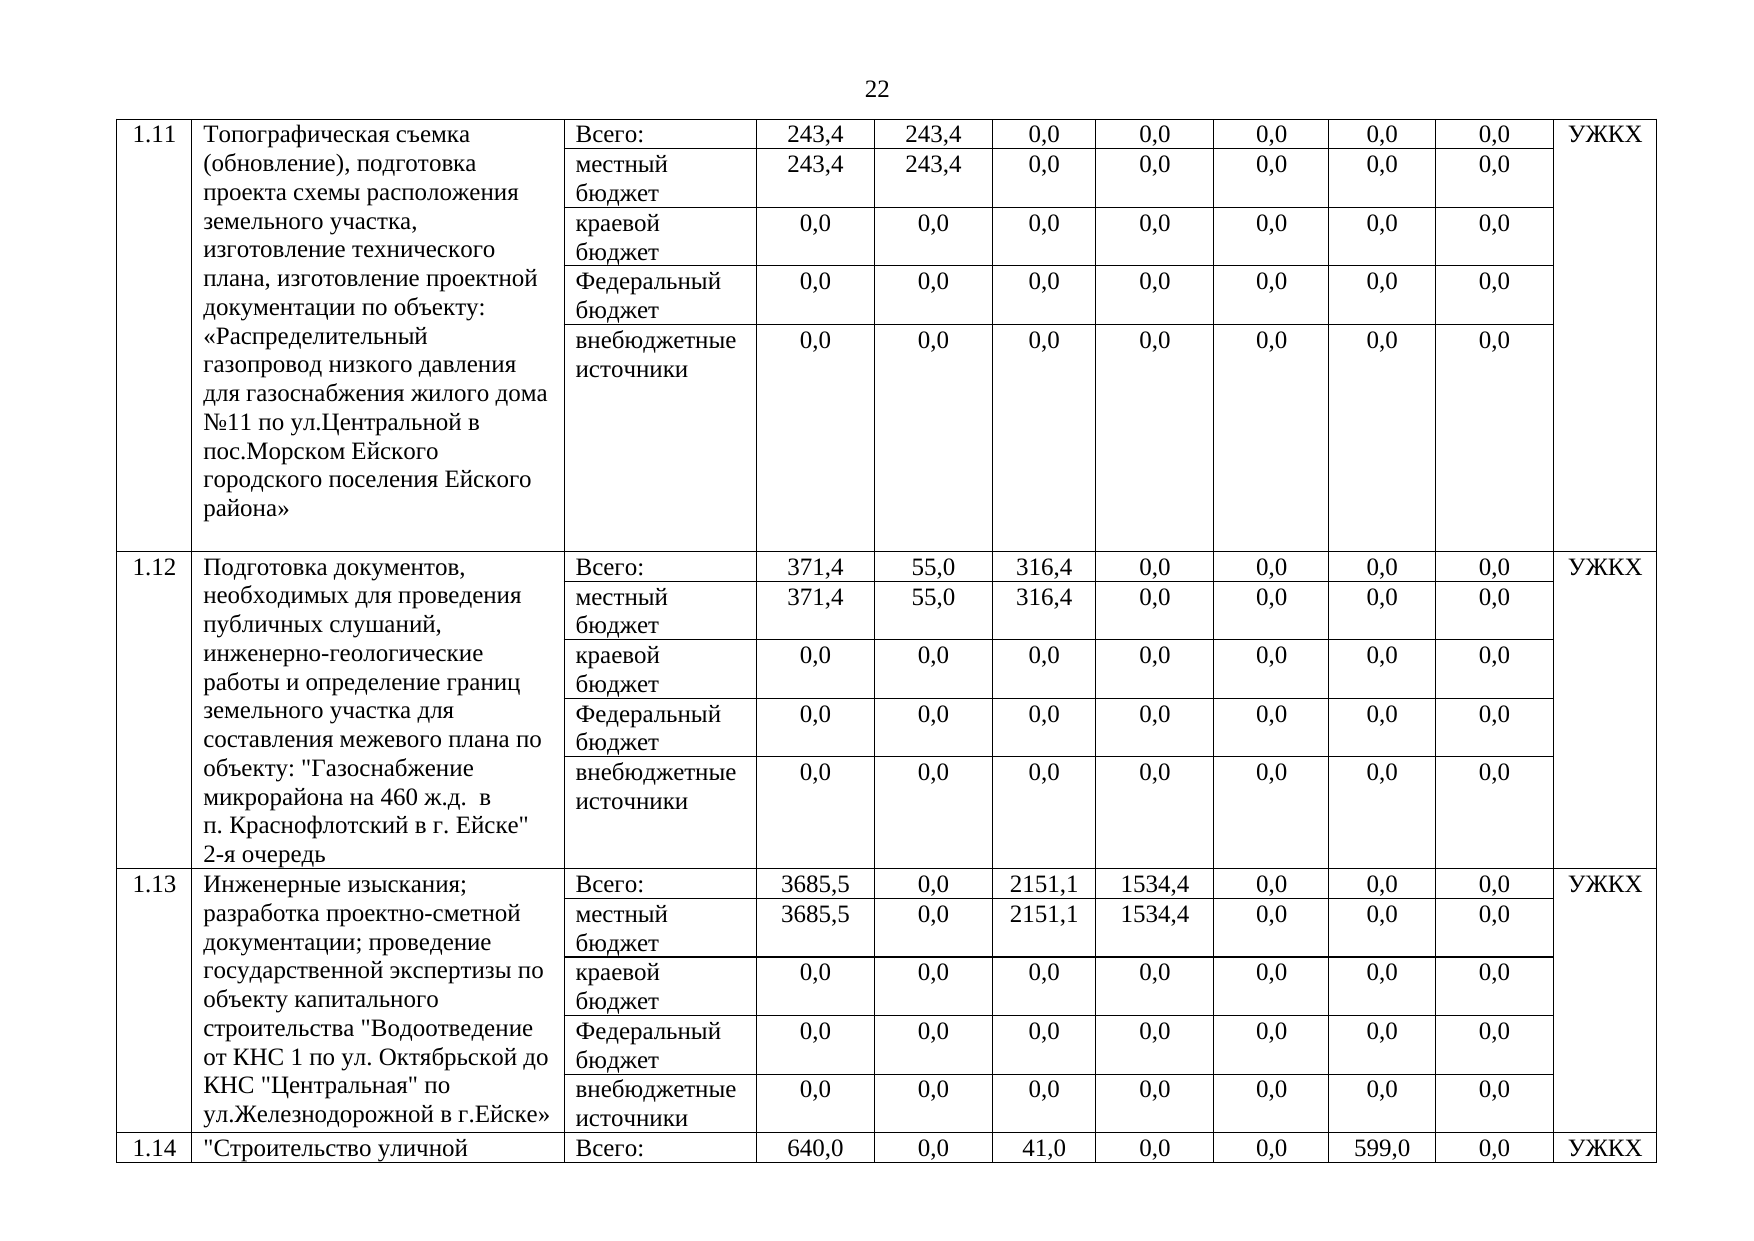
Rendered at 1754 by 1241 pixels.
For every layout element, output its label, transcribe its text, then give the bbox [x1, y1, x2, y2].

table_cell 0,0 [1329, 120, 1435, 148]
table_cell 0,0 [875, 1016, 992, 1073]
table_cell 0,0 [875, 1133, 992, 1162]
table_cell 0,0 [1329, 266, 1435, 324]
table_cell 3685,5 [757, 869, 874, 898]
table_cell 0,0 [1329, 552, 1435, 581]
table_cell 0,0 [875, 958, 992, 1015]
table_cell 0,0 [1096, 266, 1213, 324]
table_cell 0,0 [1214, 958, 1328, 1015]
table_cell Топографическая съемка (обновление), подготовка проекта схемы расположения земельного участка, изготовление технического плана, изготовление проектной документации по объекту: «Распределительный газопровод низкого давления для газоснабжения жилого дома №11 по ул.Центральной в пос.Морском Ейского городского поселения Ейского района» [192, 120, 564, 551]
table_cell 0,0 [1436, 899, 1553, 956]
table_cell 0,0 [1329, 149, 1435, 207]
table_cell 0,0 [1096, 120, 1213, 148]
table_cell 55,0 [875, 582, 992, 639]
table_cell 0,0 [1329, 757, 1435, 868]
table_cell 0,0 [1436, 869, 1553, 898]
table_cell 1534,4 [1096, 869, 1213, 898]
table_cell 0,0 [1096, 1016, 1213, 1073]
table_cell 0,0 [1329, 1075, 1435, 1132]
table_cell 0,0 [1096, 208, 1213, 265]
table_cell 0,0 [1214, 582, 1328, 639]
table_cell 0,0 [1329, 958, 1435, 1015]
table_cell 0,0 [1436, 582, 1553, 639]
table_cell 0,0 [1214, 757, 1328, 868]
table_cell 0,0 [1436, 325, 1553, 551]
table_cell внебюджетные источники [565, 757, 756, 868]
table_cell 1.11 [117, 120, 191, 551]
table_cell 0,0 [1214, 266, 1328, 324]
table_cell 0,0 [1096, 552, 1213, 581]
table_cell 0,0 [757, 699, 874, 756]
table_cell 0,0 [875, 899, 992, 956]
table_cell 371,4 [757, 552, 874, 581]
table_cell Подготовка документов, необходимых для проведения публичных слушаний, инженерно-геологические работы и определение границ земельного участка для составления межевого плана по объекту: "Газоснабжение микрорайона на 460 ж.д. в п. Краснофлотский в г. Ейске" 2-я очередь [192, 552, 564, 868]
table_cell 0,0 [875, 640, 992, 698]
table_cell 0,0 [1436, 266, 1553, 324]
table_cell 0,0 [1096, 699, 1213, 756]
table_cell 0,0 [993, 1075, 1095, 1132]
table_cell 0,0 [875, 266, 992, 324]
table_cell 0,0 [1214, 869, 1328, 898]
table_cell 0,0 [1214, 552, 1328, 581]
table_cell 0,0 [1436, 1133, 1553, 1162]
table_cell 0,0 [993, 958, 1095, 1015]
table_cell 0,0 [1329, 1016, 1435, 1073]
table_cell 2151,1 [993, 899, 1095, 956]
table_cell 0,0 [1214, 640, 1328, 698]
table_cell 0,0 [875, 325, 992, 551]
table_cell 0,0 [1096, 1133, 1213, 1162]
table_cell 0,0 [1329, 869, 1435, 898]
table_cell 316,4 [993, 582, 1095, 639]
table_cell краевой бюджет [565, 208, 756, 265]
table_cell 0,0 [875, 757, 992, 868]
table_cell краевой бюджет [565, 958, 756, 1015]
table_cell 316,4 [993, 552, 1095, 581]
table_cell 0,0 [1329, 640, 1435, 698]
table_cell 0,0 [1096, 640, 1213, 698]
table_cell Всего: [565, 869, 756, 898]
table_cell 0,0 [1096, 1075, 1213, 1132]
table_cell 0,0 [1436, 1075, 1553, 1132]
table_cell 1.14 [117, 1133, 191, 1162]
table_cell 0,0 [757, 208, 874, 265]
table_cell 1534,4 [1096, 899, 1213, 956]
table_cell 0,0 [993, 325, 1095, 551]
table_cell 0,0 [1436, 757, 1553, 868]
table_cell 0,0 [1096, 149, 1213, 207]
table_cell УЖКХ [1554, 120, 1656, 551]
table_cell 0,0 [875, 208, 992, 265]
table_cell 0,0 [1436, 149, 1553, 207]
table_cell Инженерные изыскания; разработка проектно-сметной документации; проведение государственной экспертизы по объекту капитального строительства "Водоотведение от КНС 1 по ул. Октябрьской до КНС "Центральная" по ул.Железнодорожной в г.Ейске» [192, 869, 564, 1132]
table_cell 0,0 [1436, 208, 1553, 265]
table_cell 2151,1 [993, 869, 1095, 898]
table_cell 243,4 [875, 120, 992, 148]
table_cell УЖКХ [1554, 869, 1656, 1132]
table_cell Всего: [565, 1133, 756, 1162]
table_cell 0,0 [993, 757, 1095, 868]
table_cell 0,0 [1096, 757, 1213, 868]
table_cell 0,0 [1096, 582, 1213, 639]
table_cell внебюджетные источники [565, 1075, 756, 1132]
table_cell 0,0 [1329, 899, 1435, 956]
table_cell 0,0 [1214, 699, 1328, 756]
table_cell 0,0 [1329, 582, 1435, 639]
table_cell местный бюджет [565, 149, 756, 207]
table_cell 0,0 [1096, 958, 1213, 1015]
table_cell 0,0 [1214, 208, 1328, 265]
table_cell 0,0 [993, 266, 1095, 324]
table_cell 0,0 [875, 869, 992, 898]
table_cell 0,0 [1214, 899, 1328, 956]
table_cell 0,0 [757, 1075, 874, 1132]
table_cell Федеральный бюджет [565, 266, 756, 324]
table_cell местный бюджет [565, 582, 756, 639]
table_cell 0,0 [1214, 1016, 1328, 1073]
table_cell местный бюджет [565, 899, 756, 956]
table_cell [192, 1133, 564, 1162]
table_cell 0,0 [1214, 1075, 1328, 1132]
table_cell 55,0 [875, 552, 992, 581]
table_cell 0,0 [1436, 552, 1553, 581]
table_cell 0,0 [1436, 699, 1553, 756]
table_cell 0,0 [757, 958, 874, 1015]
table_cell 0,0 [993, 120, 1095, 148]
table_cell 0,0 [1436, 640, 1553, 698]
table_cell 0,0 [757, 266, 874, 324]
table_cell внебюджетные источники [565, 325, 756, 551]
table_cell Всего: [565, 552, 756, 581]
table_cell 0,0 [993, 699, 1095, 756]
table_cell 0,0 [875, 1075, 992, 1132]
table_cell 0,0 [1436, 120, 1553, 148]
table_cell 3685,5 [757, 899, 874, 956]
table_cell 0,0 [1329, 699, 1435, 756]
table_cell 0,0 [1329, 208, 1435, 265]
table_cell 0,0 [1214, 1133, 1328, 1162]
table_cell 0,0 [757, 325, 874, 551]
table_cell 0,0 [1214, 149, 1328, 207]
table_cell 0,0 [1214, 325, 1328, 551]
table_cell 640,0 [757, 1133, 874, 1162]
table_cell 0,0 [993, 1016, 1095, 1073]
table_cell 0,0 [1096, 325, 1213, 551]
table_cell 0,0 [1436, 1016, 1553, 1073]
table_cell 0,0 [1214, 120, 1328, 148]
table_cell краевой бюджет [565, 640, 756, 698]
table_cell 0,0 [757, 757, 874, 868]
table_cell 243,4 [757, 120, 874, 148]
table_cell Федеральный бюджет [565, 1016, 756, 1073]
table_cell 243,4 [875, 149, 992, 207]
table_cell 0,0 [993, 640, 1095, 698]
table_cell 371,4 [757, 582, 874, 639]
table_cell 0,0 [1329, 325, 1435, 551]
table_cell УЖКХ [1554, 1133, 1656, 1162]
table_cell 0,0 [875, 699, 992, 756]
table_cell 0,0 [757, 1016, 874, 1073]
table_cell 243,4 [757, 149, 874, 207]
table_cell 0,0 [993, 208, 1095, 265]
table_cell 0,0 [993, 149, 1095, 207]
table_cell Всего: [565, 120, 756, 148]
table_cell 41,0 [993, 1133, 1095, 1162]
table_cell 1.13 [117, 869, 191, 1132]
table_cell 0,0 [757, 640, 874, 698]
table_cell 599,0 [1329, 1133, 1435, 1162]
table_cell УЖКХ [1554, 552, 1656, 868]
table_cell 1.12 [117, 552, 191, 868]
table_cell Федеральный бюджет [565, 699, 756, 756]
table_cell 0,0 [1436, 958, 1553, 1015]
